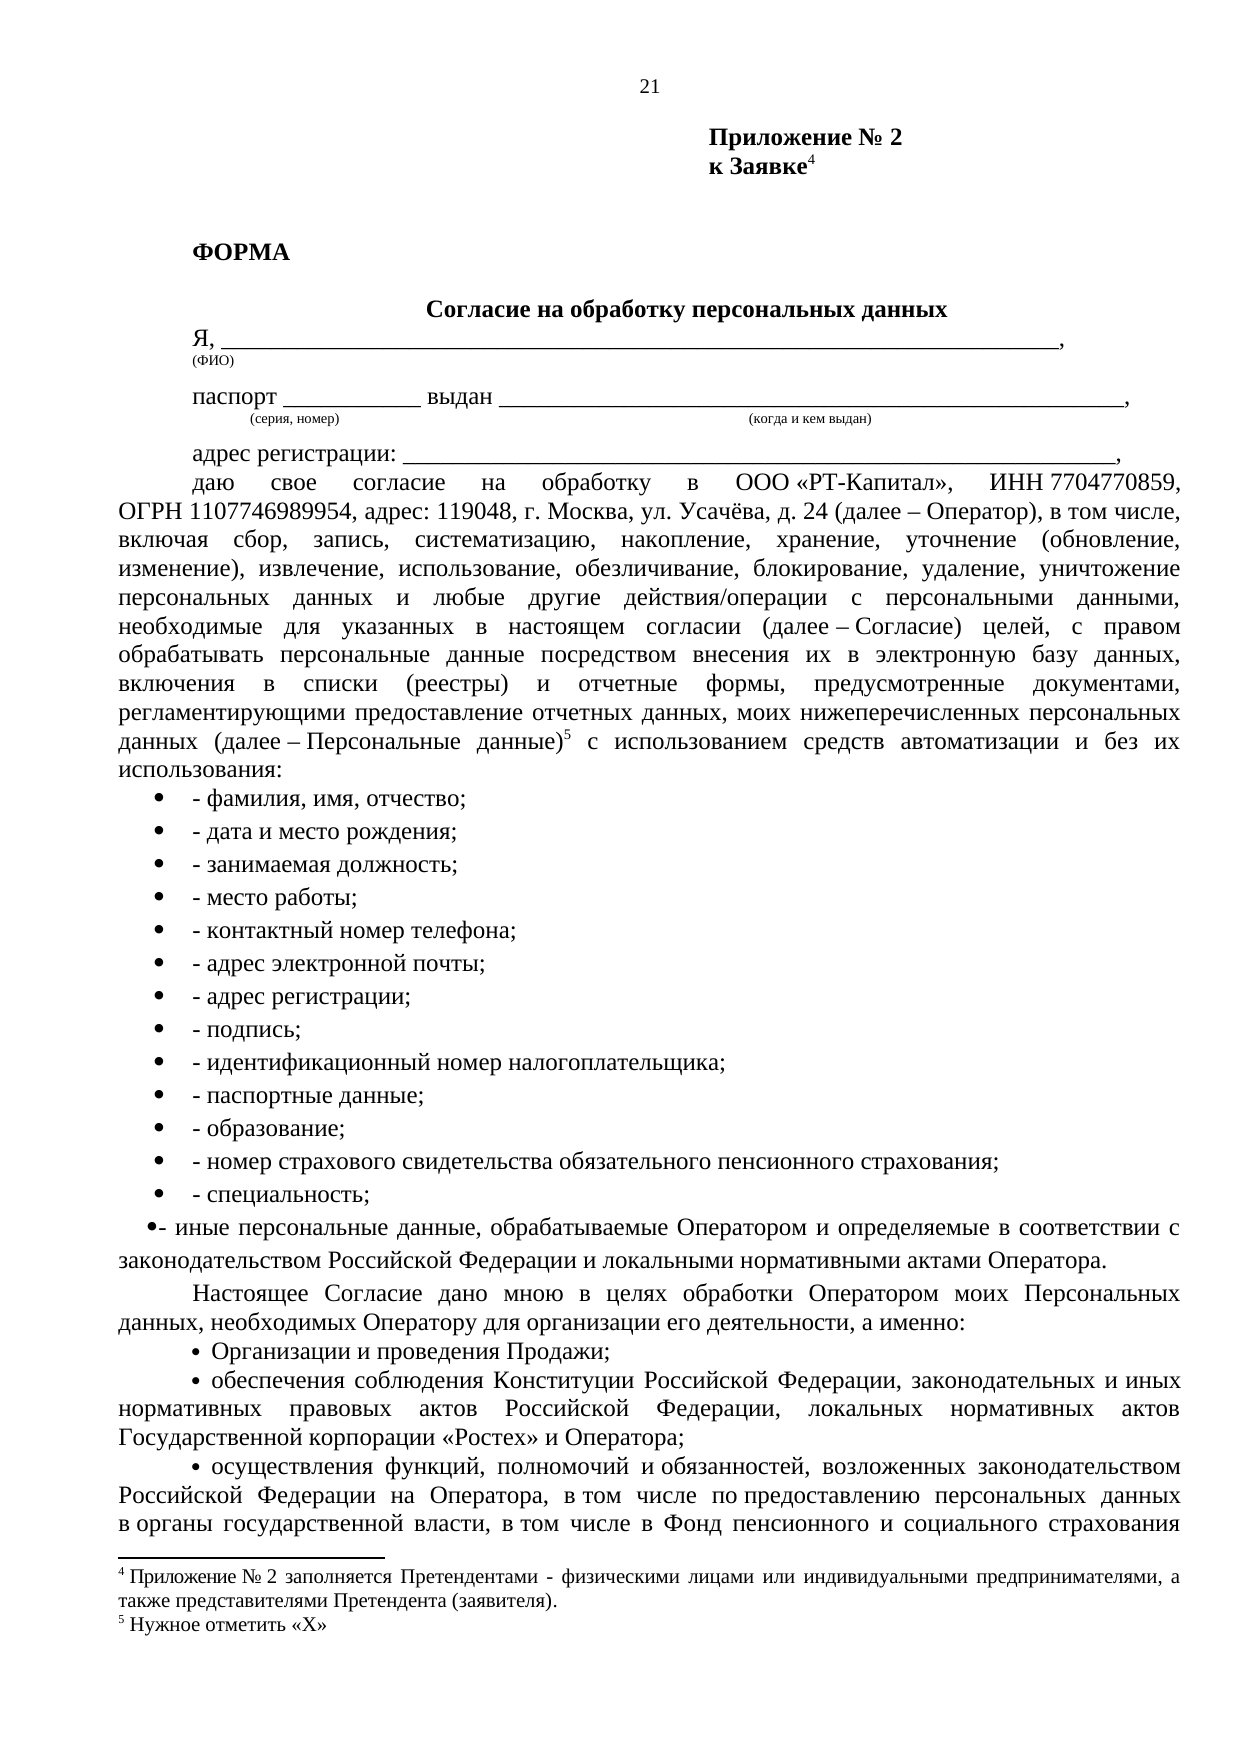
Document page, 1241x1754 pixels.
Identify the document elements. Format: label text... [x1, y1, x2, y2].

text Я, ___________________________________________________________________, [118, 323, 1181, 352]
list - контактный номер телефона; [154, 915, 1181, 944]
list - подпись; [154, 1014, 1181, 1043]
text к Заявке [709, 151, 1181, 179]
list обеспечения соблюдения Конституции Российской Федерации, законодательных и иных нормативных правовых актов Российской Федерации, локальных нормативных актов Государственной корпорации «Ростех» и Оператора; [118, 1365, 1181, 1451]
text адрес регистрации: _________________________________________________________, [118, 438, 1181, 467]
list - адрес электронной почты; [154, 948, 1181, 977]
text (ФИО) [118, 352, 1181, 381]
list Организации и проведения Продажи; [118, 1336, 1181, 1365]
list - дата и место рождения; [154, 816, 1181, 845]
text ФОРМА [118, 237, 1181, 266]
list - фамилия, имя, отчество; [154, 783, 1181, 812]
text (серия, номер) (когда и кем выдан) [118, 409, 1181, 438]
list - специальность; [154, 1179, 1181, 1208]
text паспорт ___________ выдан __________________________________________________, [118, 381, 1181, 409]
list - занимаемая должность; [154, 849, 1181, 878]
list - иные персональные данные, обрабатываемые Оператором и определяемые в соответствии с законодательством Российской Федерации и локальными нормативными актами Оператора. [118, 1212, 1181, 1274]
text даю свое согласие на обработку в ООО «РТ-Капитал», ИНН 7704770859, ОГРН 1107746989954, адрес: 119048, г. Москва, ул. Усачёва, д. 24 (далее – Оператор), в том числе, включая сбор, запись, систематизацию, накопление, хранение, уточнение (обновление, изменение), извлечение, использование, обезличивание, блокирование, удаление, уничтожение персональных данных и любые другие действия/операции с персональными данными, необходимые для указанных в настоящем согласии (далее – Согласие) целей, с правом обрабатывать персональные данные посредством внесения их в электронную базу данных, включения в списки (реестры) и отчетные формы, предусмотренные документами, регламентирующими предоставление отчетных данных, моих нижеперечисленных персональных данных (далее – Персональные данные) с использованием средств автоматизации и без их использования: [118, 467, 1181, 783]
list - номер страхового свидетельства обязательного пенсионного страхования; [154, 1146, 1181, 1175]
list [118, 1451, 1181, 1537]
text Настоящее Согласие дано мною в целях обработки Оператором моих Персональных данных, необходимых Оператору для организации его деятельности, а именно: [118, 1278, 1181, 1336]
list - идентификационный номер налогоплательщика; [154, 1047, 1181, 1076]
text Согласие на обработку персональных данных [118, 294, 1181, 323]
text Приложение № 2 [709, 122, 1181, 151]
list - паспортные данные; [154, 1080, 1181, 1109]
list - адрес регистрации; [154, 981, 1181, 1010]
list - место работы; [154, 882, 1181, 911]
list - образование; [154, 1113, 1181, 1142]
